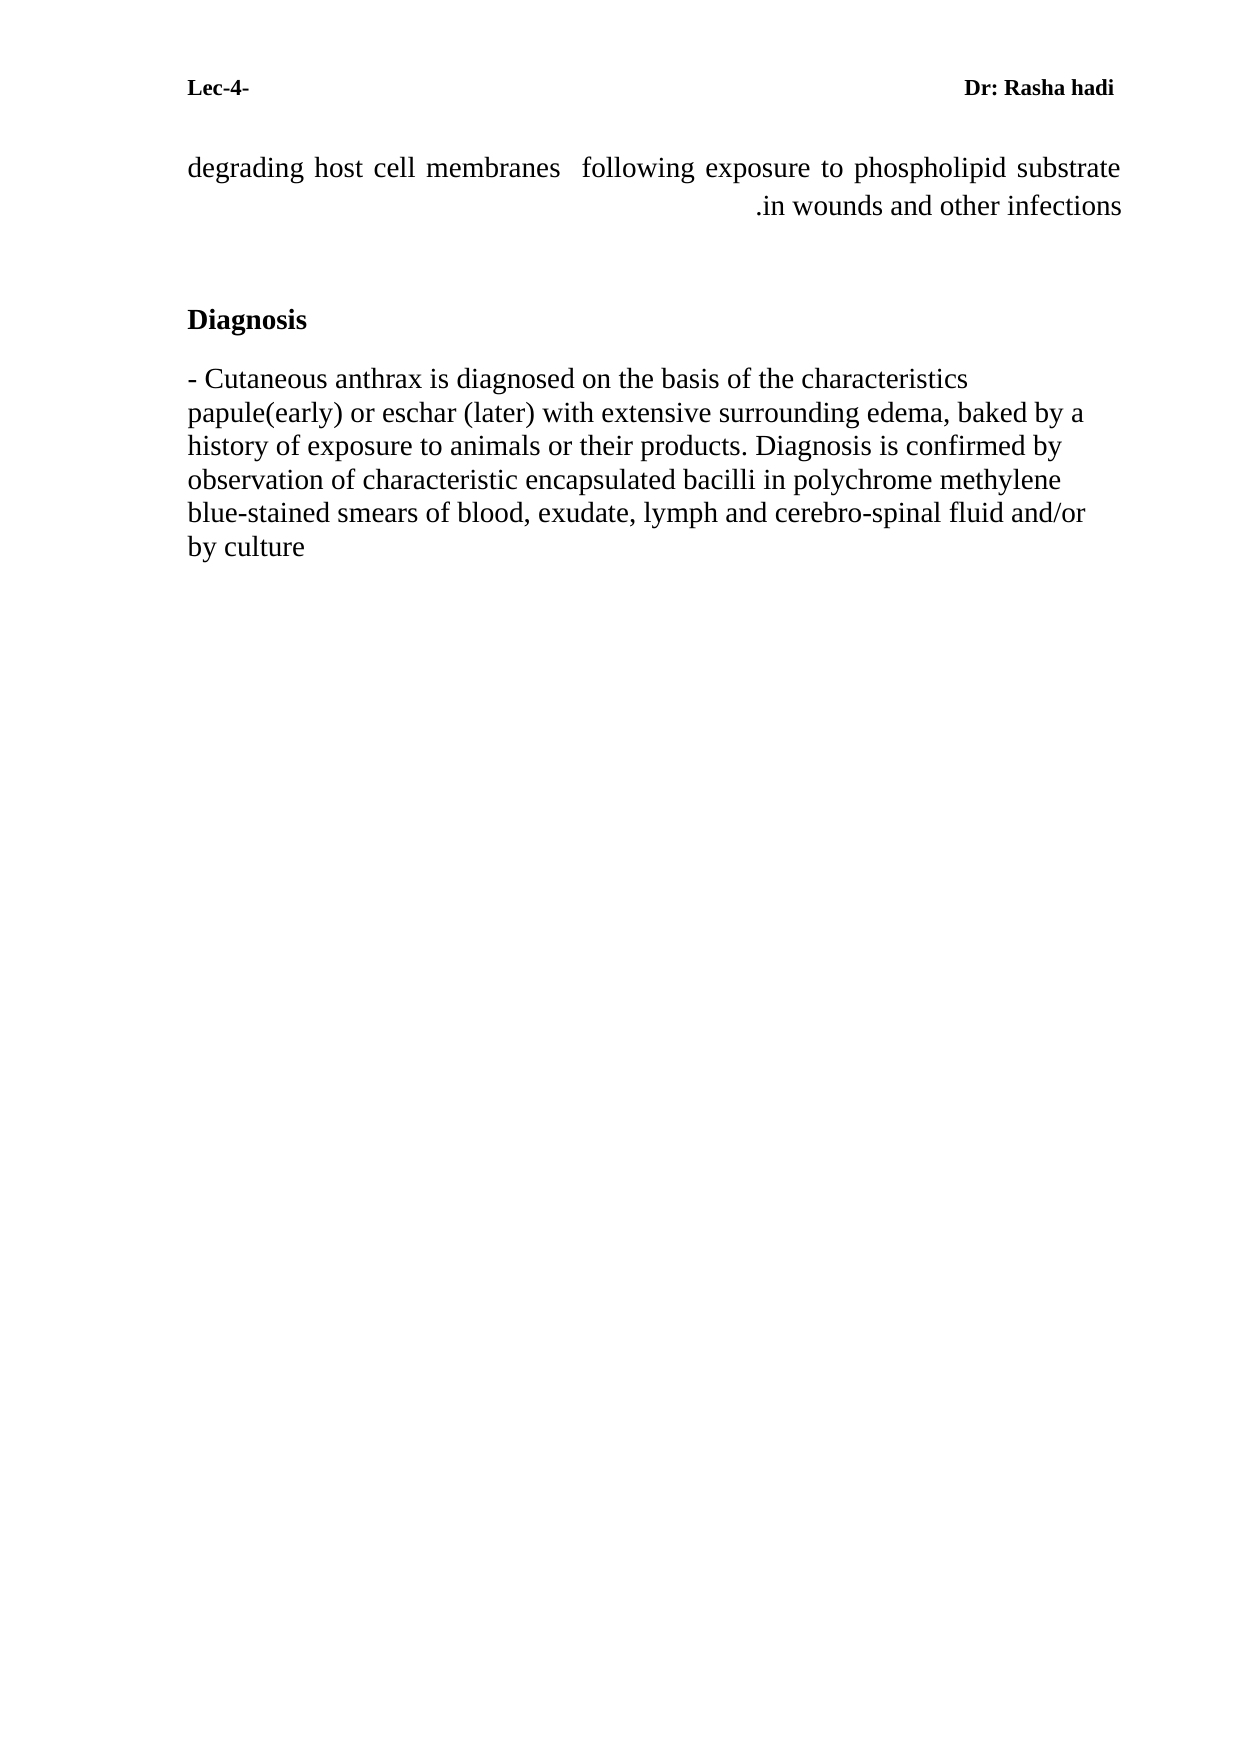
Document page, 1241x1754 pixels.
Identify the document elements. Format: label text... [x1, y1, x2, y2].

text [187, 150, 1122, 222]
text Diagnosis [187, 302, 1122, 335]
text - Cutaneous anthrax is diagnosed on the basis of the characteristics papule(early) or eschar (later) with extensive surrounding edema, baked by a history of exposure to animals or their products. Diagnosis is confirmed by observation of characteristic encapsulated bacilli in polychrome methylene blue-stained smears of blood, exudate, lymph and cerebro-spinal fluid and/or by culture [187, 361, 1122, 562]
